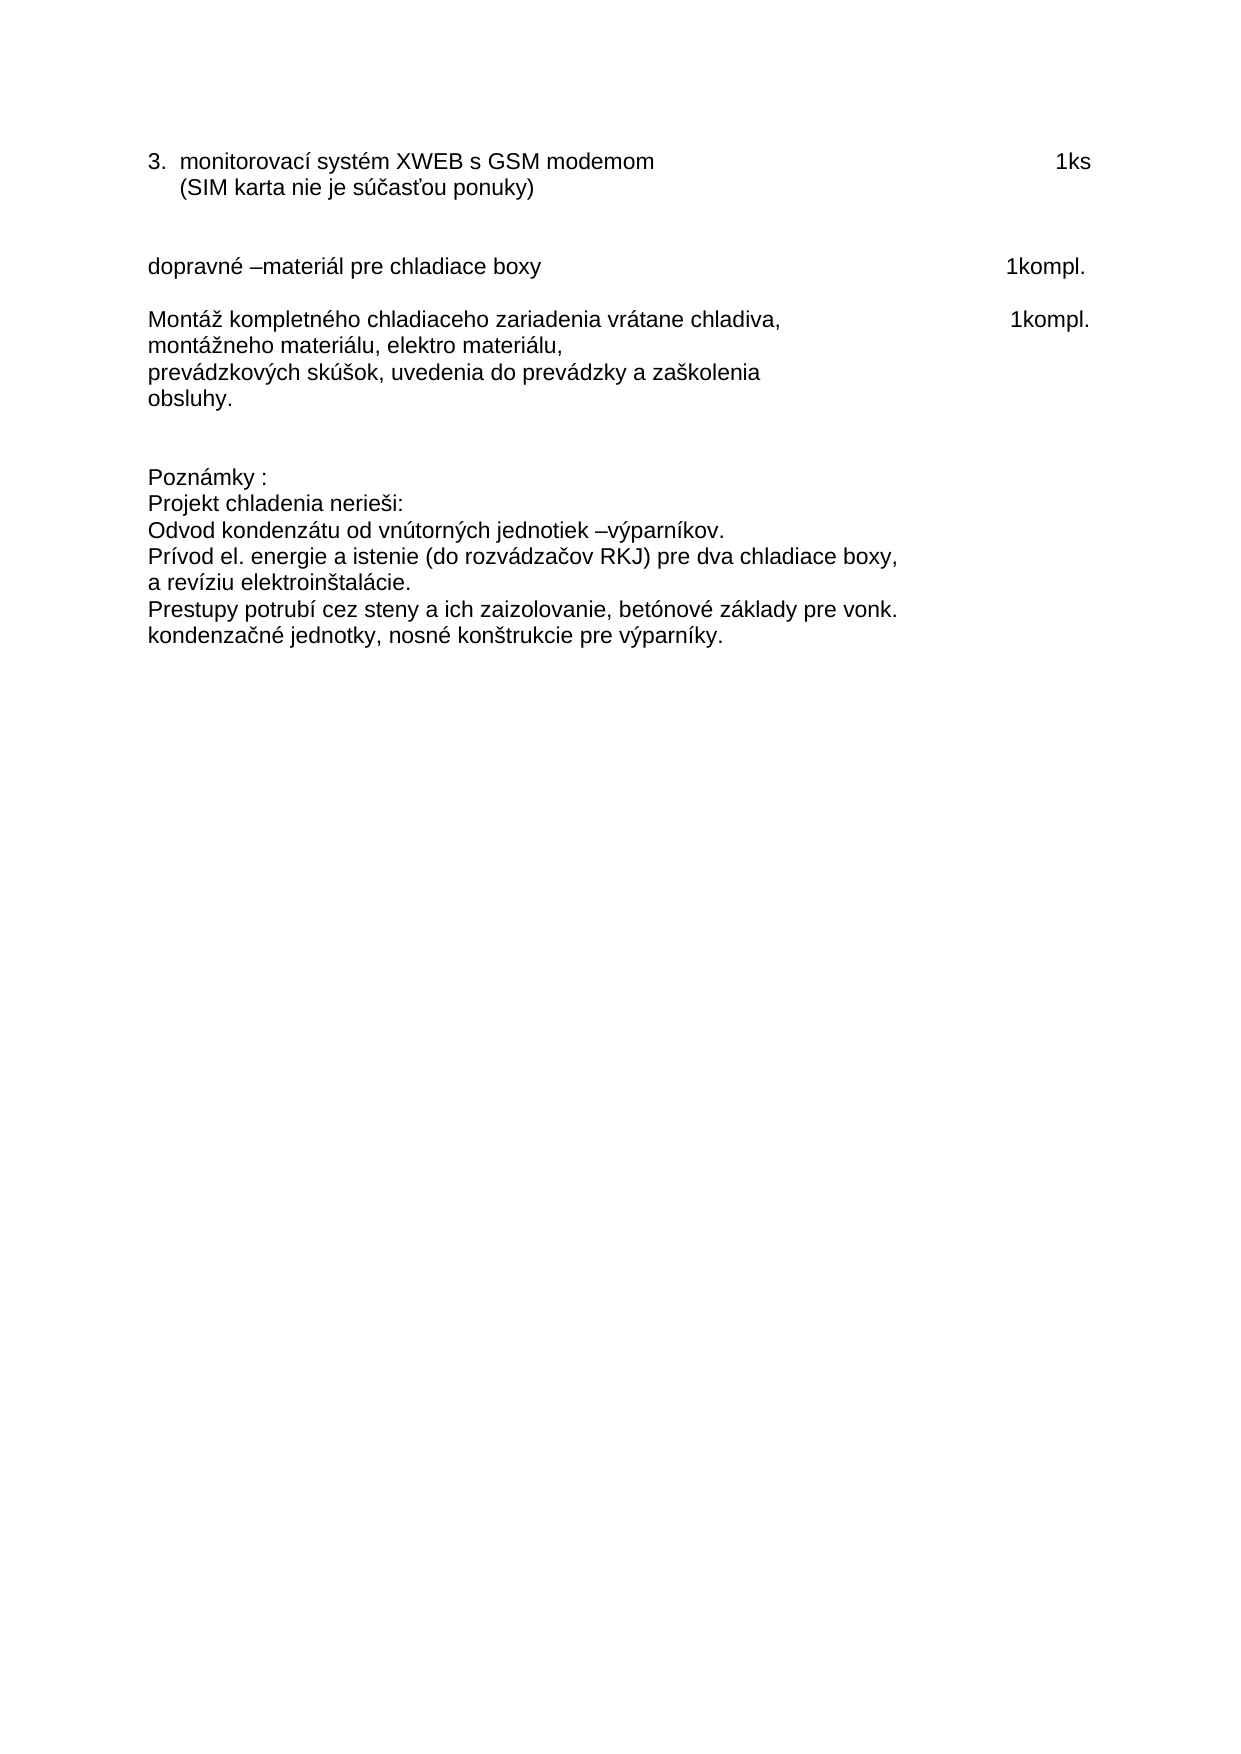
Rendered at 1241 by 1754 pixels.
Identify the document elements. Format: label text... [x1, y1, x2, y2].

text Montáž kompletného chladiaceho zariadenia vrátane chladiva, 1kompl. [148, 306, 1093, 332]
text dopravné –materiál pre chladiace boxy 1kompl. [148, 253, 1093, 279]
text Projekt chladenia nerieši: [148, 490, 1093, 517]
text (SIM karta nie je súčasťou ponuky) [148, 174, 1093, 200]
text a revíziu elektroinštalácie. [148, 569, 1093, 596]
text Poznámky : [148, 464, 1093, 490]
text Prívod el. energie a istenie (do rozvádzačov RKJ) pre dva chladiace boxy, [148, 543, 1093, 569]
text prevádzkových skúšok, uvedenia do prevádzky a zaškolenia [148, 358, 1093, 385]
text Prestupy potrubí cez steny a ich zaizolovanie, betónové základy pre vonk. [148, 596, 1093, 622]
text montážneho materiálu, elektro materiálu, [148, 332, 1093, 358]
text kondenzačné jednotky, nosné konštrukcie pre výparníky. [148, 622, 1093, 648]
text obsluhy. [148, 385, 1093, 411]
text Odvod kondenzátu od vnútorných jednotiek –výparníkov. [148, 517, 1093, 543]
text 3. monitorovací systém XWEB s GSM modemom 1ks [148, 148, 1093, 174]
